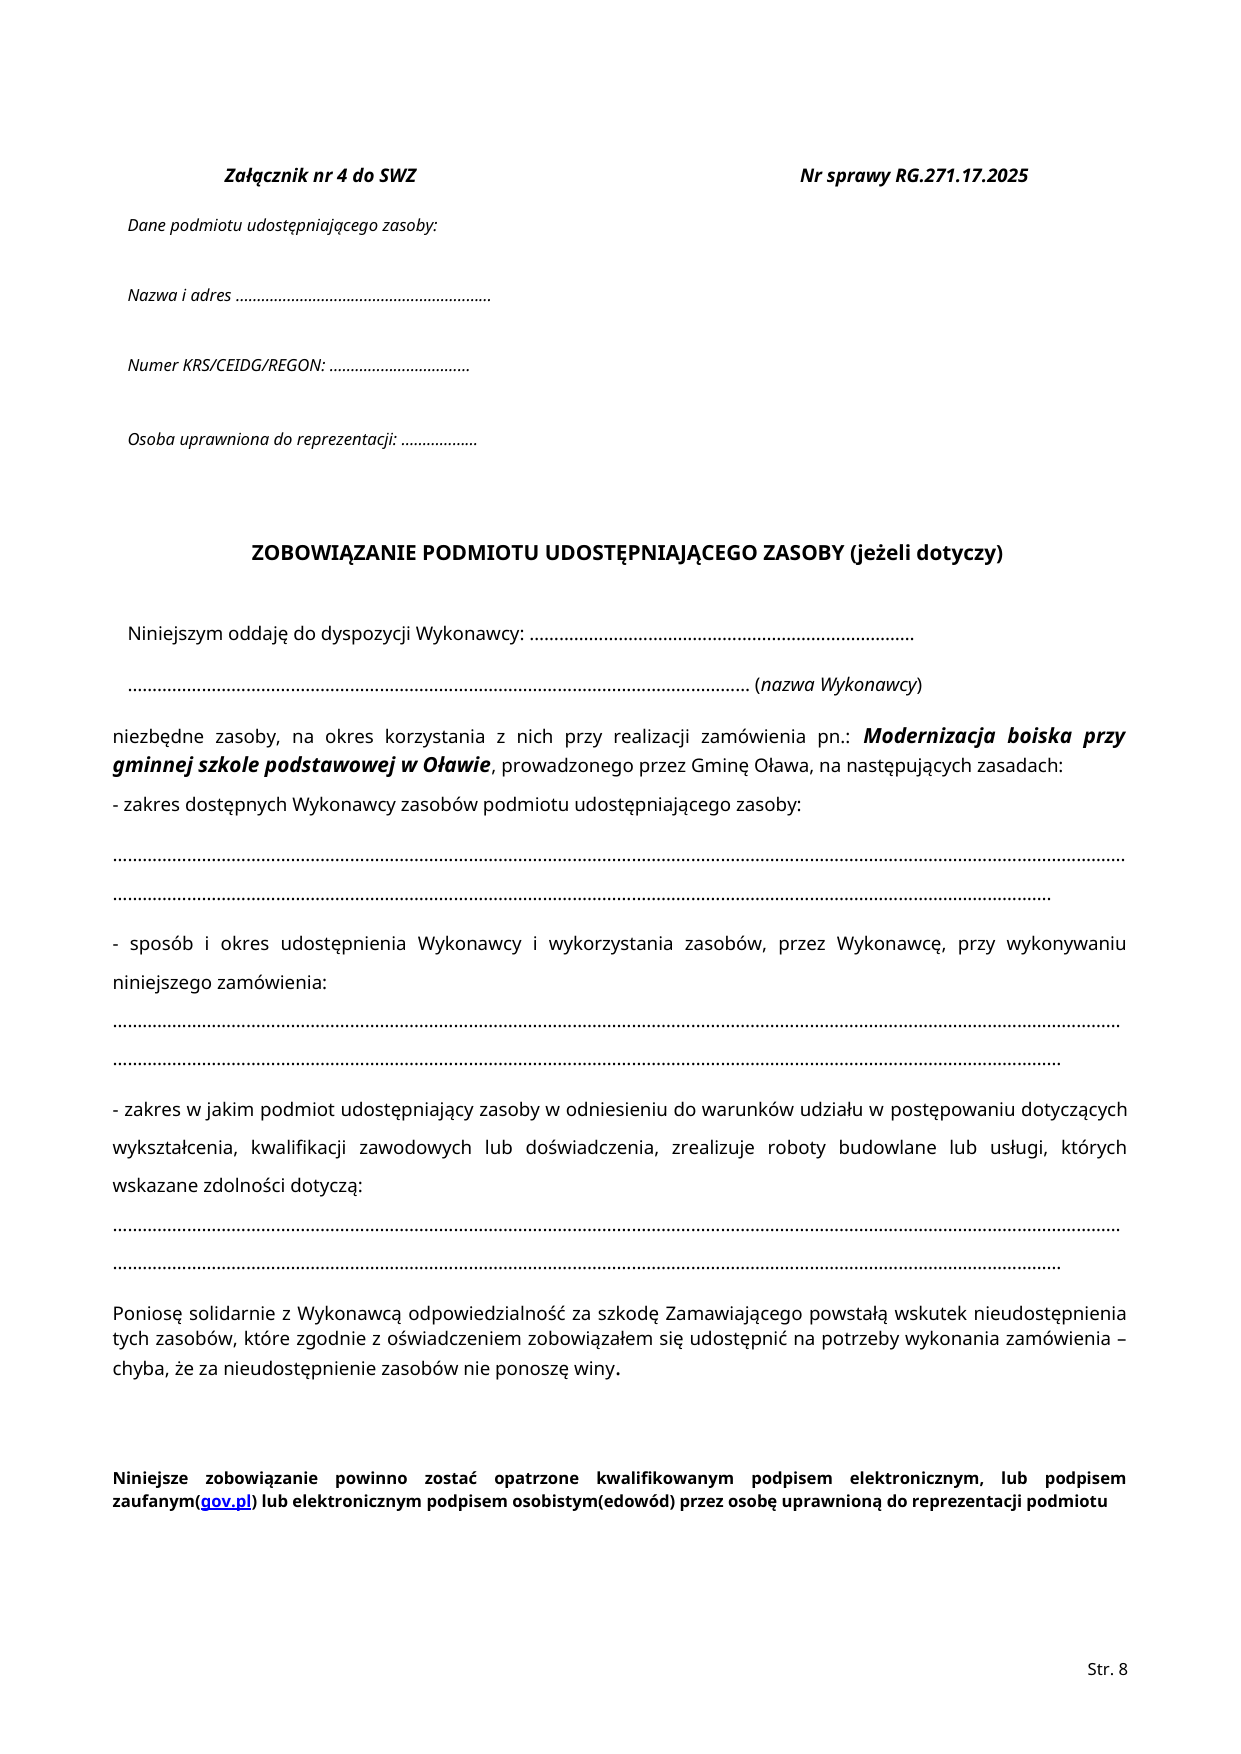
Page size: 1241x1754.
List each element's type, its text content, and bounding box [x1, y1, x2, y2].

text Nazwa i adres …………………………………………………… [127, 284, 1128, 306]
text ……………………………………………………………………………………………………………… (nazwa Wykonawcy) [127, 671, 1128, 696]
text Poniosę solidarnie z Wykonawcą odpowiedzialność za szkodę Zamawiającego powstałą wskutek nieudostępnienia tych zasobów, które zgodnie z oświadczeniem zobowiązałem się udostępnić na potrzeby wykonania zamówienia – chyba, że za nieudostępnienie zasobów nie ponoszę winy. [112, 1300, 1128, 1382]
text - zakres dostępnych Wykonawcy zasobów podmiotu udostępniającego zasoby: [112, 791, 1128, 817]
text niezbędne zasoby, na okres korzystania z nich przy realizacji zamówienia pn.: Modernizacja boiska przy gminnej szkole podstawowej w Oławie, prowadzonego przez Gminę Oława, na następujących zasadach: [112, 722, 1128, 778]
subtitle ZOBOWIĄZANIE PODMIOTU UDOSTĘPNIAJĄCEGO ZASOBY (jeżeli dotyczy) [127, 538, 1128, 566]
text Dane podmiotu udostępniającego zasoby: [127, 213, 1128, 236]
text Niniejszym oddaję do dyspozycji Wykonawcy: …………………………………………………………………… [127, 620, 1128, 646]
text Załącznik nr 4 do SWZ Nr sprawy RG.271.17.2025 [127, 162, 1128, 188]
text ……………………………………………………………………………………………………………………………………………………………………………………………………………………………………………………………………………………………………………………………………………………………… [112, 1211, 1128, 1274]
text …………………………………………………………………………………………………………………………………………………………………………………….………………………………………………………………………………………………………………………………………………………………………. [112, 842, 1128, 906]
text - zakres w jakim podmiot udostępniający zasoby w odniesieniu do warunków udziału w postępowaniu dotyczących wykształcenia, kwalifikacji zawodowych lub doświadczenia, zrealizuje roboty budowlane lub usługi, których wskazane zdolności dotyczą: [112, 1096, 1128, 1198]
text Osoba uprawniona do reprezentacji: ……………… [127, 427, 1128, 450]
text ……………………………………………………………………………………………………………………………………………………………………………………………………………………………………………………………………………………………………………………………………………………………… [112, 1007, 1128, 1071]
text Niniejsze zobowiązanie powinno zostać opatrzone kwalifikowanym podpisem elektronicznym, lub podpisem zaufanym(gov.pl) lub elektronicznym podpisem osobistym(edowód) przez osobę uprawnioną do reprezentacji podmiotu [112, 1466, 1128, 1512]
text Numer KRS/CEIDG/REGON: …………………………… [127, 354, 1128, 377]
text - sposób i okres udostępnienia Wykonawcy i wykorzystania zasobów, przez Wykonawcę, przy wykonywaniu niniejszego zamówienia: [112, 931, 1128, 994]
